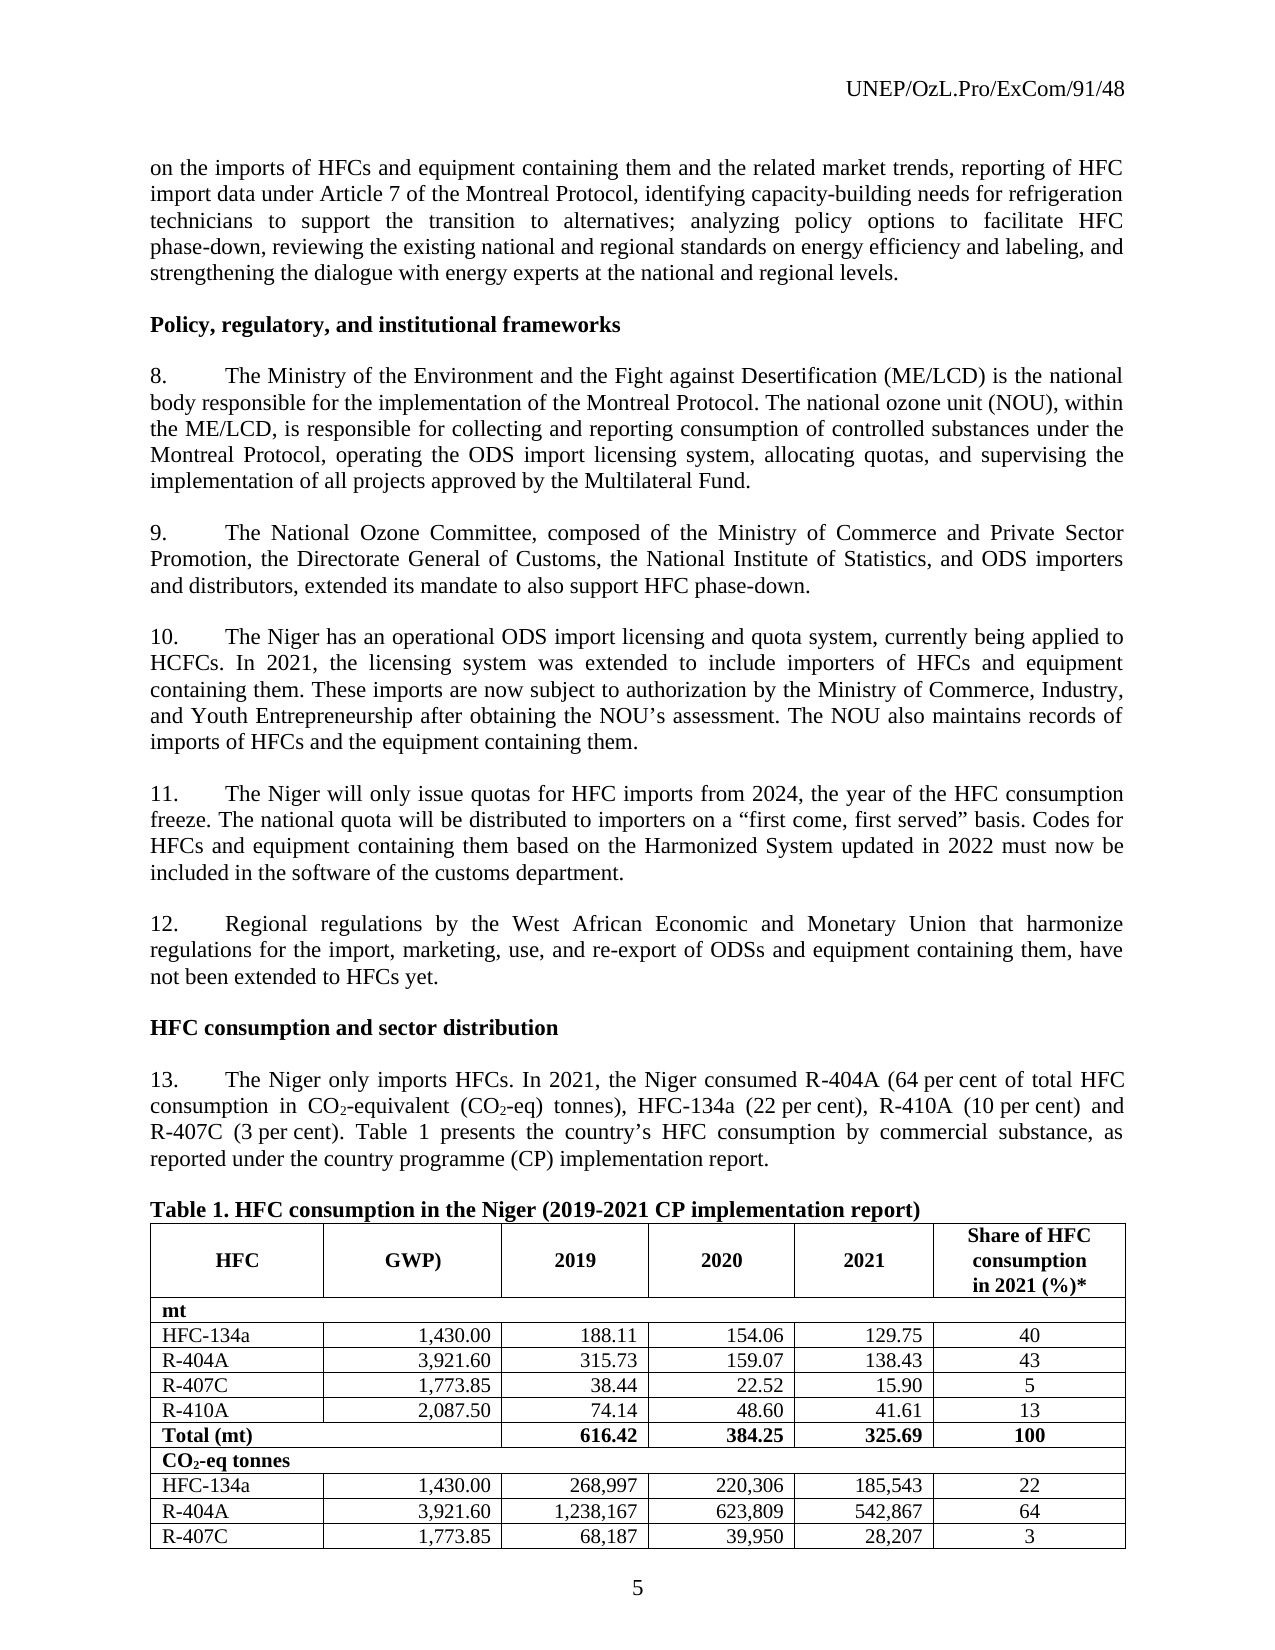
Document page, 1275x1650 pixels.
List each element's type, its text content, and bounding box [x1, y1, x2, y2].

table_cell 1,430.00 [324, 1323, 501, 1347]
table_cell R-404A [151, 1499, 323, 1523]
table_cell 185,543 [795, 1474, 933, 1497]
table_cell mt [151, 1298, 1125, 1322]
table_cell HFC-134a [151, 1474, 323, 1497]
subtitle The Ministry of the Environment and the Fight against Desertification (ME/LCD) is the national body responsible for the implementation of the Montreal Protocol. The national ozone unit (NOU), within the ME/LCD, is responsible for collecting and reporting consumption of controlled substances under the Montreal Protocol, operating the ODS import licensing system, allocating quotas, and supervising the implementation of all projects approved by the Multilateral Fund. [150, 362, 1125, 494]
table_header 2020 [649, 1224, 794, 1297]
table_cell CO2-eq tonnes [151, 1448, 1125, 1472]
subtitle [150, 154, 1125, 286]
table_cell 159.07 [649, 1348, 794, 1372]
table_cell 48.60 [649, 1398, 794, 1422]
table_header 2019 [502, 1224, 648, 1297]
table_cell 39,950 [649, 1524, 794, 1548]
table_cell HFC-134a [151, 1323, 323, 1347]
table_header Share of HFC consumption [934, 1224, 1125, 1272]
table_cell 129.75 [795, 1323, 933, 1347]
table_cell 138.43 [795, 1348, 933, 1372]
text HFC consumption and sector distribution [150, 1014, 1125, 1041]
table_cell Total (mt) [151, 1423, 501, 1447]
table_cell 100 [934, 1423, 1125, 1447]
table_cell 40 [934, 1323, 1125, 1347]
table_cell in 2021 (%)* [934, 1272, 1125, 1297]
table_header GWP) [324, 1224, 501, 1297]
table_cell 268,997 [502, 1474, 648, 1497]
table_cell 22.52 [649, 1373, 794, 1397]
table_cell 1,238,167 [502, 1499, 648, 1523]
table_cell 1,430.00 [324, 1474, 501, 1497]
table_cell 1,773.85 [324, 1524, 501, 1548]
table_header 2021 [795, 1224, 933, 1297]
subtitle Policy, regulatory, and institutional frameworks [150, 311, 1125, 337]
table_cell 325.69 [795, 1423, 933, 1447]
table_cell 22 [934, 1474, 1125, 1497]
table_header HFC [151, 1224, 323, 1297]
table_cell 3,921.60 [324, 1499, 501, 1523]
subtitle Regional regulations by the West African Economic and Monetary Union that harmonize regulations for the import, marketing, use, and re-export of ODSs and equipment containing them, have not been extended to HFCs yet. [150, 910, 1125, 989]
table_cell 154.06 [649, 1323, 794, 1347]
table_cell 41.61 [795, 1398, 933, 1422]
table_cell 28,207 [795, 1524, 933, 1548]
table_cell 13 [934, 1398, 1125, 1422]
table_cell R-407C [151, 1524, 323, 1548]
table_cell 3,921.60 [324, 1348, 501, 1372]
table_cell 74.14 [502, 1398, 648, 1422]
table_cell 15.90 [795, 1373, 933, 1397]
subtitle The Niger will only issue quotas for HFC imports from 2024, the year of the HFC consumption freeze. The national quota will be distributed to importers on a “first come, first served” basis. Codes for HFCs and equipment containing them based on the Harmonized System updated in 2022 must now be included in the software of the customs department. [150, 780, 1125, 885]
table_cell 616.42 [502, 1423, 648, 1447]
table_cell 68,187 [502, 1524, 648, 1548]
table_cell 220,306 [649, 1474, 794, 1497]
list The Niger only imports HFCs. In 2021, the Niger consumed R-404A (64 per cent of total HFC consumption in CO2-equivalent (CO2-eq) tonnes), HFC-134a (22 per cent), R-410A (10 per cent) and R-407C (3 per cent). Table 1 presents the country’s HFC consumption by commercial substance, as reported under the country programme (CP) implementation report. [150, 1066, 1125, 1171]
subtitle The National Ozone Committee, composed of the Ministry of Commerce and Private Sector Promotion, the Directorate General of Customs, the National Institute of Statistics, and ODS importers and distributors, extended its mandate to also support HFC phase-down. [150, 519, 1125, 598]
table_cell 188.11 [502, 1323, 648, 1347]
table_cell 43 [934, 1348, 1125, 1372]
table_cell 623,809 [649, 1499, 794, 1523]
table_cell 3 [934, 1524, 1125, 1548]
subtitle The Niger has an operational ODS import licensing and quota system, currently being applied to HCFCs. In 2021, the licensing system was extended to include importers of HFCs and equipment containing them. These imports are now subject to authorization by the Ministry of Commerce, Industry, and Youth Entrepreneurship after obtaining the NOU’s assessment. The NOU also maintains records of imports of HFCs and the equipment containing them. [150, 623, 1125, 755]
table_cell 384.25 [649, 1423, 794, 1447]
table_cell R-404A [151, 1348, 323, 1372]
table_cell 64 [934, 1499, 1125, 1523]
table_cell 542,867 [795, 1499, 933, 1523]
table_cell 38.44 [502, 1373, 648, 1397]
table_cell R-410A [151, 1398, 323, 1422]
table_cell 315.73 [502, 1348, 648, 1372]
table_cell 2,087.50 [324, 1398, 501, 1422]
text Table 1. HFC consumption in the Niger (2019-2021 CP implementation report) [150, 1196, 1125, 1222]
table_cell R-407C [151, 1373, 323, 1397]
table_cell 5 [934, 1373, 1125, 1397]
table_cell 1,773.85 [324, 1373, 501, 1397]
